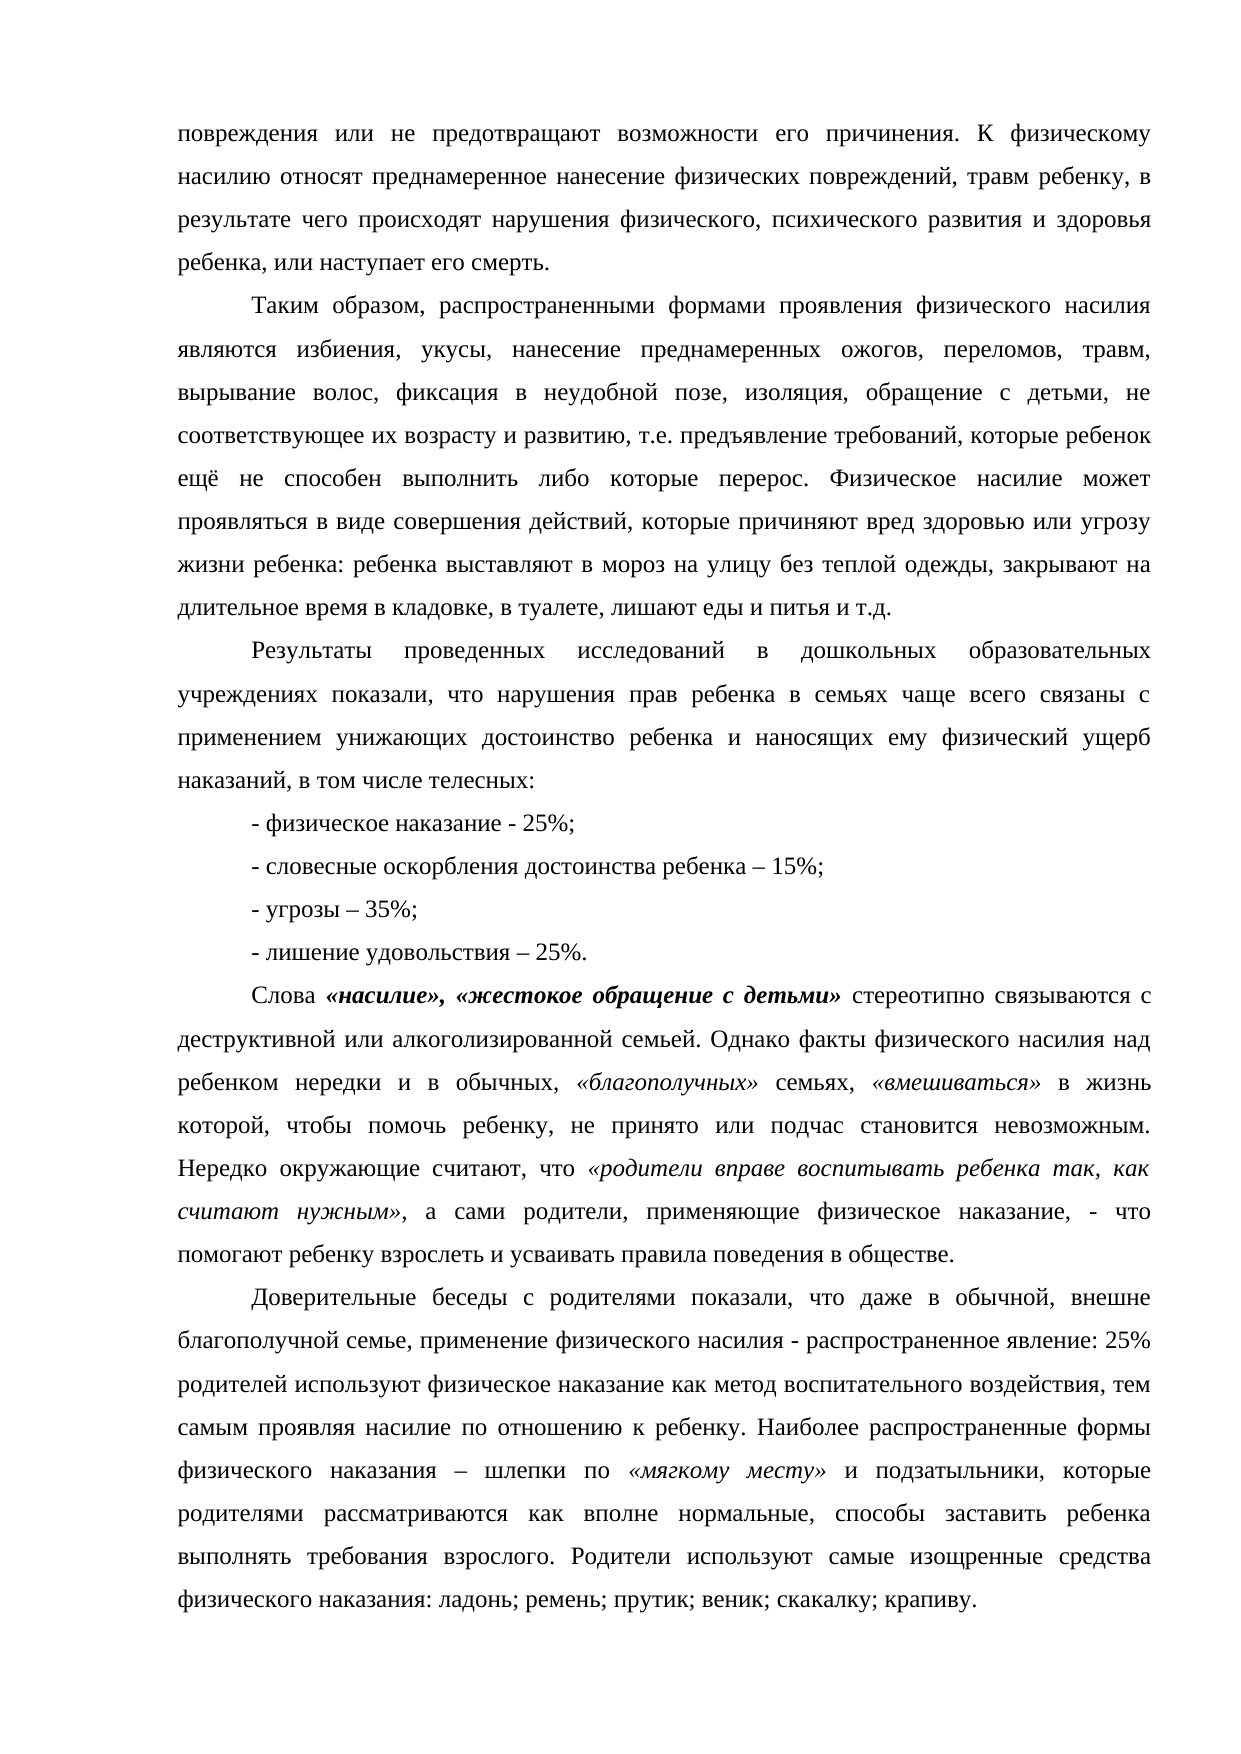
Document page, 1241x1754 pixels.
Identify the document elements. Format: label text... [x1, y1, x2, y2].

text - угрозы – 35%; [177, 894, 1152, 923]
text - физическое наказание - 25%; [177, 808, 1152, 837]
text Результаты проведенных исследований в дошкольных образовательных учреждениях показали, что нарушения прав ребенка в семьях чаще всего связаны с применением унижающих достоинство ребенка и наносящих ему физический ущерб наказаний, в том числе телесных: [177, 636, 1152, 794]
text - лишение удовольствия – 25%. [177, 937, 1152, 966]
text - словесные оскорбления достоинства ребенка – 15%; [177, 851, 1152, 880]
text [177, 118, 1152, 276]
text Слова «насилие», «жестокое обращение с детьми» стереотипно связываются с деструктивной или алкоголизированной семьей. Однако факты физического насилия над ребенком нередки и в обычных, «благополучных» семьях, «вмешиваться» в жизнь которой, чтобы помочь ребенку, не принято или подчас становится невозможным. Нередко окружающие считают, что «родители вправе воспитывать ребенка так, как считают нужным», а сами родители, применяющие физическое наказание, - что помогают ребенку взрослеть и усваивать правила поведения в обществе. [177, 981, 1152, 1268]
text Доверительные беседы с родителями показали, что даже в обычной, внешне благополучной семье, применение физического насилия - распространенное явление: 25% родителей используют физическое наказание как метод воспитательного воздействия, тем самым проявляя насилие по отношению к ребенку. Наиболее распространенные формы физического наказания – шлепки по «мягкому месту» и подзатыльники, которые родителями рассматриваются как вполне нормальные, способы заставить ребенка выполнять требования взрослого. Родители используют самые изощренные средства физического наказания: ладонь; ремень; прутик; веник; скакалку; крапиву. [177, 1282, 1152, 1613]
text Таким образом, распространенными формами проявления физического насилия являются избиения, укусы, нанесение преднамеренных ожогов, переломов, травм, вырывание волос, фиксация в неудобной позе, изоляция, обращение с детьми, не соответствующее их возрасту и развитию, т.е. предъявление требований, которые ребенок ещё не способен выполнить либо которые перерос. Физическое насилие может проявляться в виде совершения действий, которые причиняют вред здоровью или угрозу жизни ребенка: ребенка выставляют в мороз на улицу без теплой одежды, закрывают на длительное время в кладовке, в туалете, лишают еды и питья и т.д. [177, 291, 1152, 621]
